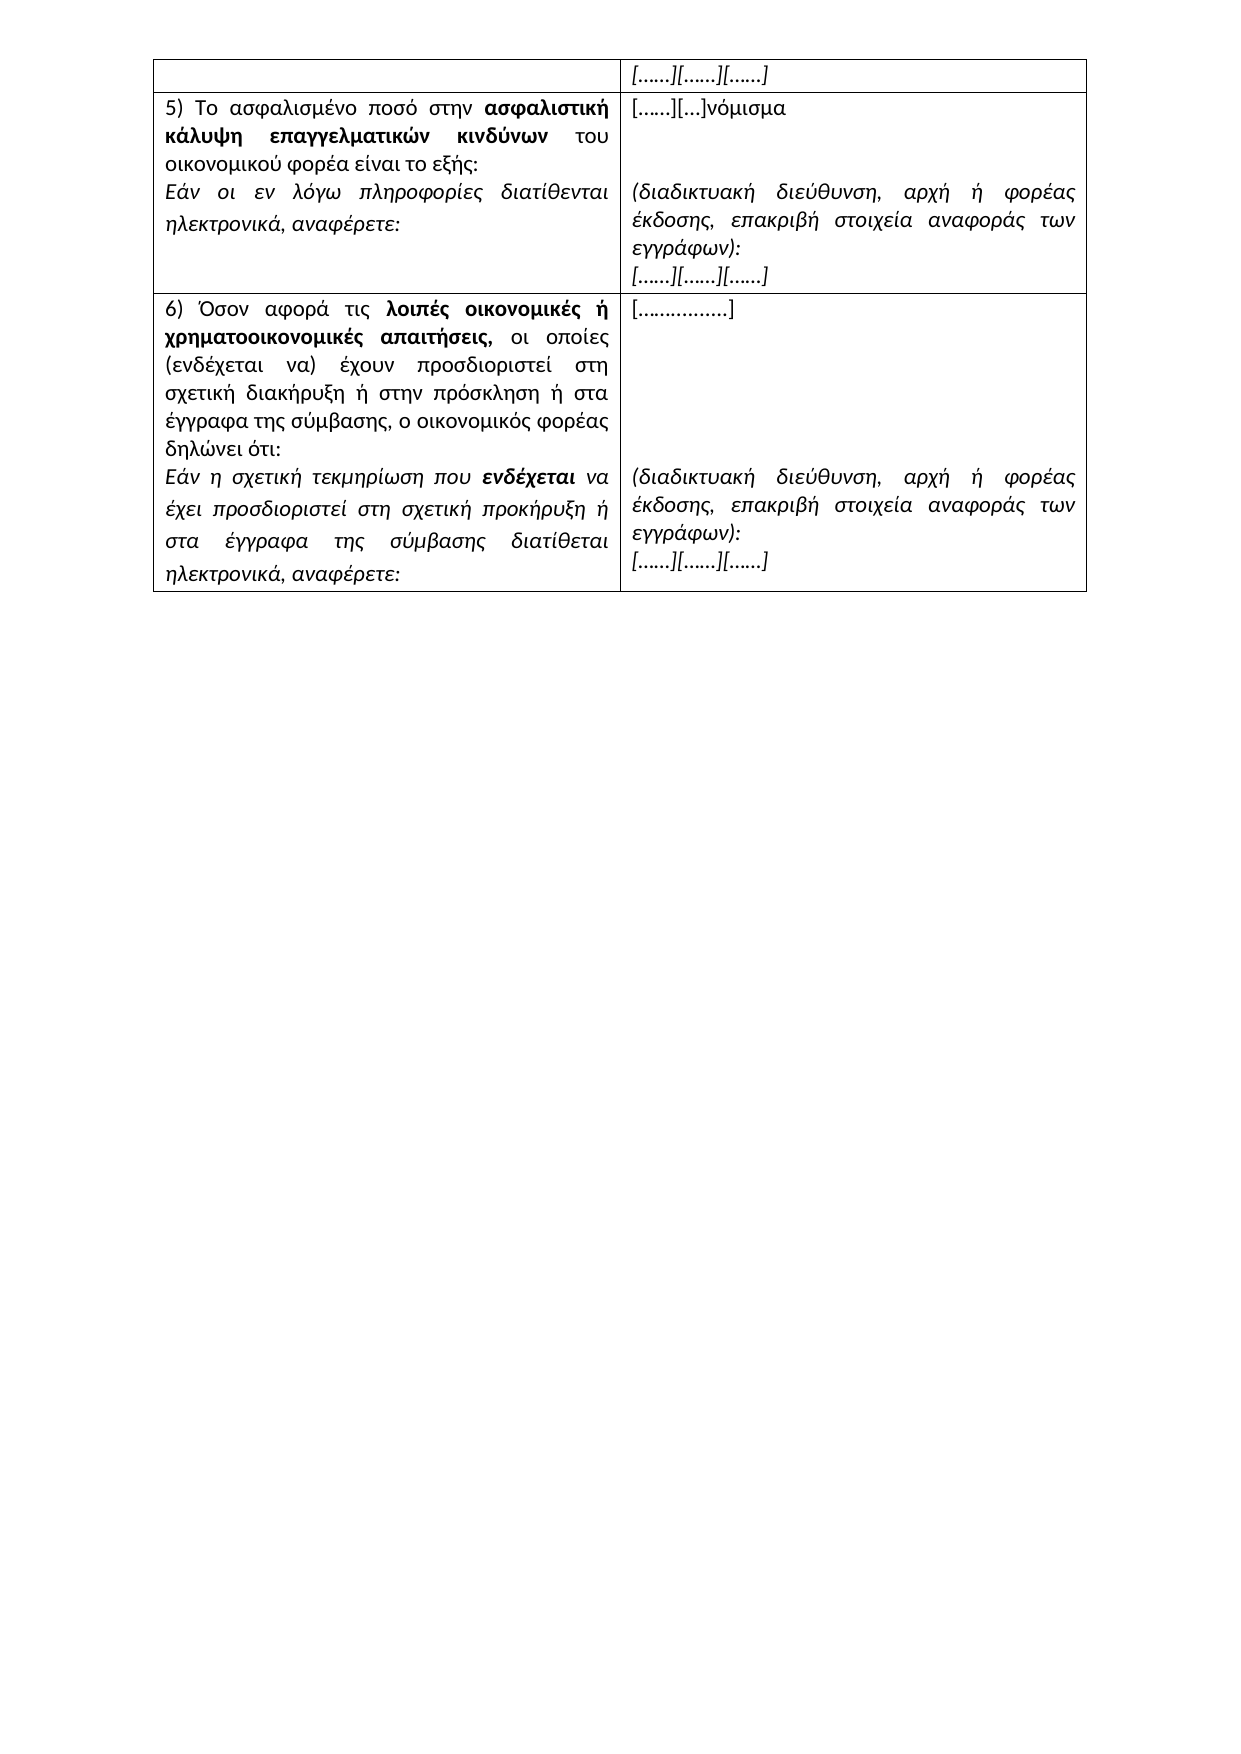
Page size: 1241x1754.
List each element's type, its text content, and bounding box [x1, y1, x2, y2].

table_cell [621, 60, 1086, 92]
table_cell 6) Όσον αφορά τις λοιπές οικονομικές ή χρηματοοικονομικές απαιτήσεις, οι οποίες (ενδέχεται να) έχουν προσδιοριστεί στη σχετική διακήρυξη ή στην πρόσκληση ή στα έγγραφα της σύμβασης, ο οικονομικός φορέας δηλώνει ότι: Εάν η σχετική τεκμηρίωση που ενδέχεται να έχει προσδιοριστεί στη σχετική προκήρυξη ή στα έγγραφα της σύμβασης διατίθεται ηλεκτρονικά, αναφέρετε: [154, 294, 620, 591]
table_cell 5) Το ασφαλισμένο ποσό στην ασφαλιστική κάλυψη επαγγελματικών κινδύνων του οικονομικού φορέα είναι το εξής: Εάν οι εν λόγω πληροφορίες διατίθενται ηλεκτρονικά, αναφέρετε: [154, 93, 620, 293]
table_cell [154, 60, 620, 92]
table_cell [……][…]νόμισμα (διαδικτυακή διεύθυνση, αρχή ή φορέας έκδοσης, επακριβή στοιχεία αναφοράς των εγγράφων): [……][……][……] [621, 93, 1086, 293]
table_cell [……..........] (διαδικτυακή διεύθυνση, αρχή ή φορέας έκδοσης, επακριβή στοιχεία αναφοράς των εγγράφων): [……][……][……] [621, 294, 1086, 591]
